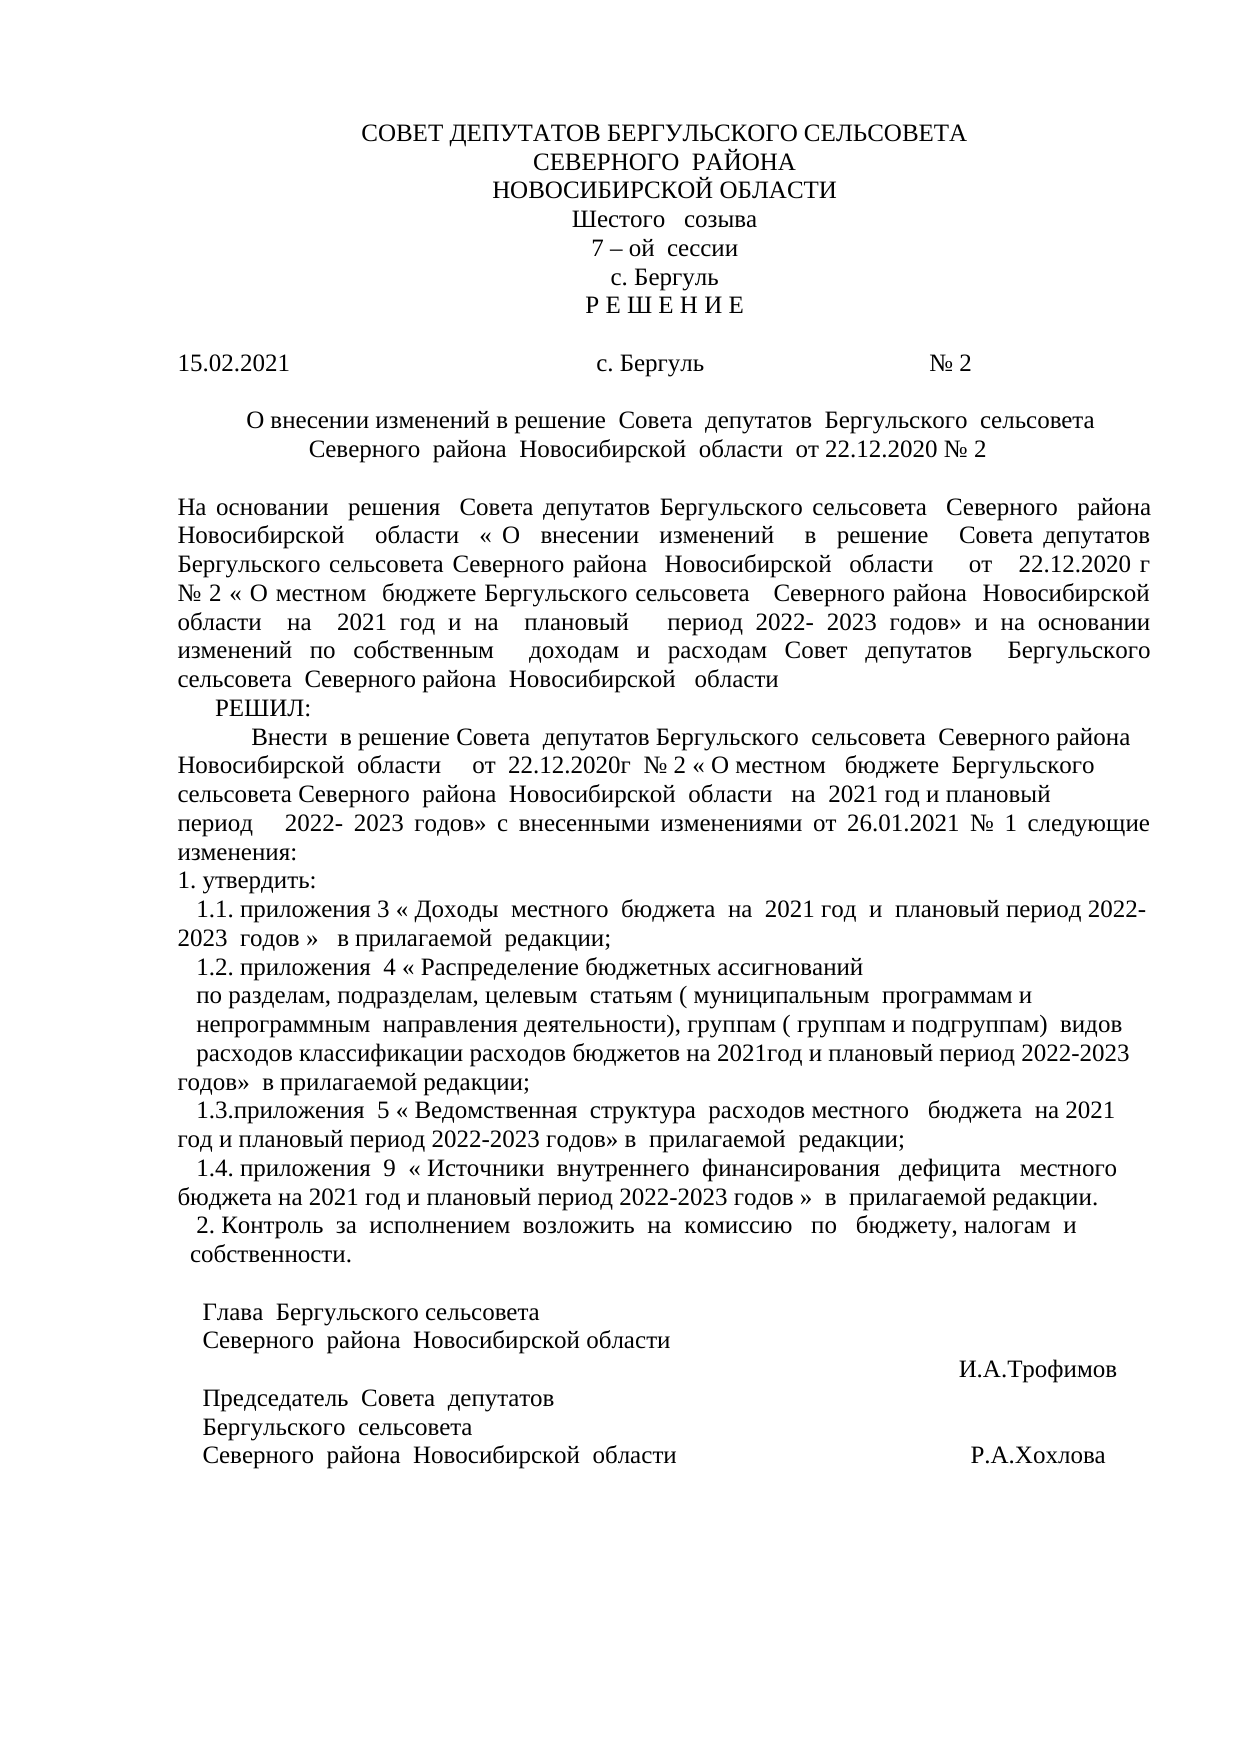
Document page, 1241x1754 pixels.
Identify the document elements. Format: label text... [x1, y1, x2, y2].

text непрограммным направления деятельности), группам ( группам и подгруппам) видов [177, 1009, 1152, 1038]
text сельсовета Северного района Новосибирской области на 2021 год и плановый [177, 779, 1152, 808]
text О внесении изменений в решение Совета депутатов Бергульского сельсовета [177, 406, 1152, 434]
text расходов классификации расходов бюджетов на 2021год и плановый период 2022-2023 годов» в прилагаемой редакции; [177, 1038, 1152, 1096]
text собственности. [177, 1239, 1152, 1268]
text СЕВЕРНОГО РАЙОНА [177, 147, 1152, 176]
text На основании решения Совета депутатов Бергульского сельсовета Северного района Новосибирской области « О внесении изменений в решение Совета депутатов Бергульского сельсовета Северного района Новосибирской области от 22.12.2020 г № 2 « О местном бюджете Бергульского сельсовета Северного района Новосибирской области на 2021 год и на плановый период 2022- 2023 годов» и на основании изменений по собственным доходам и расходам Совет депутатов Бергульского сельсовета Северного района Новосибирской области [177, 492, 1152, 693]
text 1.3.приложения 5 « Ведомственная структура расходов местного бюджета на 2021 год и плановый период 2022-2023 годов» в прилагаемой редакции; [177, 1096, 1152, 1153]
text 1. утвердить: [177, 866, 1152, 894]
text период 2022- 2023 годов» с внесенными изменениями от 26.01.2021 № 1 следующие изменения: [177, 808, 1152, 866]
text 2. Контроль за исполнением возложить на комиссию по бюджету, налогам и [177, 1211, 1152, 1239]
text И.А.Трофимов [177, 1354, 1152, 1383]
text Р Е Ш Е Н И Е [177, 291, 1152, 319]
text Председатель Совета депутатов [177, 1383, 1152, 1412]
text Северного района Новосибирской области [177, 1326, 1152, 1354]
text 1.4. приложения 9 « Источники внутреннего финансирования дефицита местного бюджета на 2021 год и плановый период 2022-2023 годов » в прилагаемой редакции. [177, 1153, 1152, 1211]
text по разделам, подразделам, целевым статьям ( муниципальным программам и [177, 981, 1152, 1009]
text Северного района Новосибирской области Р.А.Хохлова [177, 1441, 1152, 1469]
text Внести в решение Совета депутатов Бергульского сельсовета Северного района [177, 722, 1152, 751]
text Глава Бергульского сельсовета [177, 1297, 1152, 1326]
text с. Бергуль [177, 262, 1152, 291]
text 7 – ой сессии [177, 233, 1152, 262]
text Шестого созыва [177, 204, 1152, 233]
text 15.02.2021 с. Бергуль № 2 [177, 348, 1152, 377]
text НОВОСИБИРСКОЙ ОБЛАСТИ [177, 176, 1152, 204]
text Новосибирской области от 22.12.2020г № 2 « О местном бюджете Бергульского [177, 751, 1152, 779]
text 1.1. приложения 3 « Доходы местного бюджета на 2021 год и плановый период 2022-2023 годов » в прилагаемой редакции; [177, 894, 1152, 952]
text 1.2. приложения 4 « Распределение бюджетных ассигнований [177, 952, 1152, 981]
text СОВЕТ ДЕПУТАТОВ БЕРГУЛЬСКОГО СЕЛЬСОВЕТА [177, 118, 1152, 147]
text Северного района Новосибирской области от 22.12.2020 № 2 [177, 434, 1152, 463]
text РЕШИЛ: [177, 693, 1152, 722]
text Бергульского сельсовета [177, 1412, 1152, 1441]
